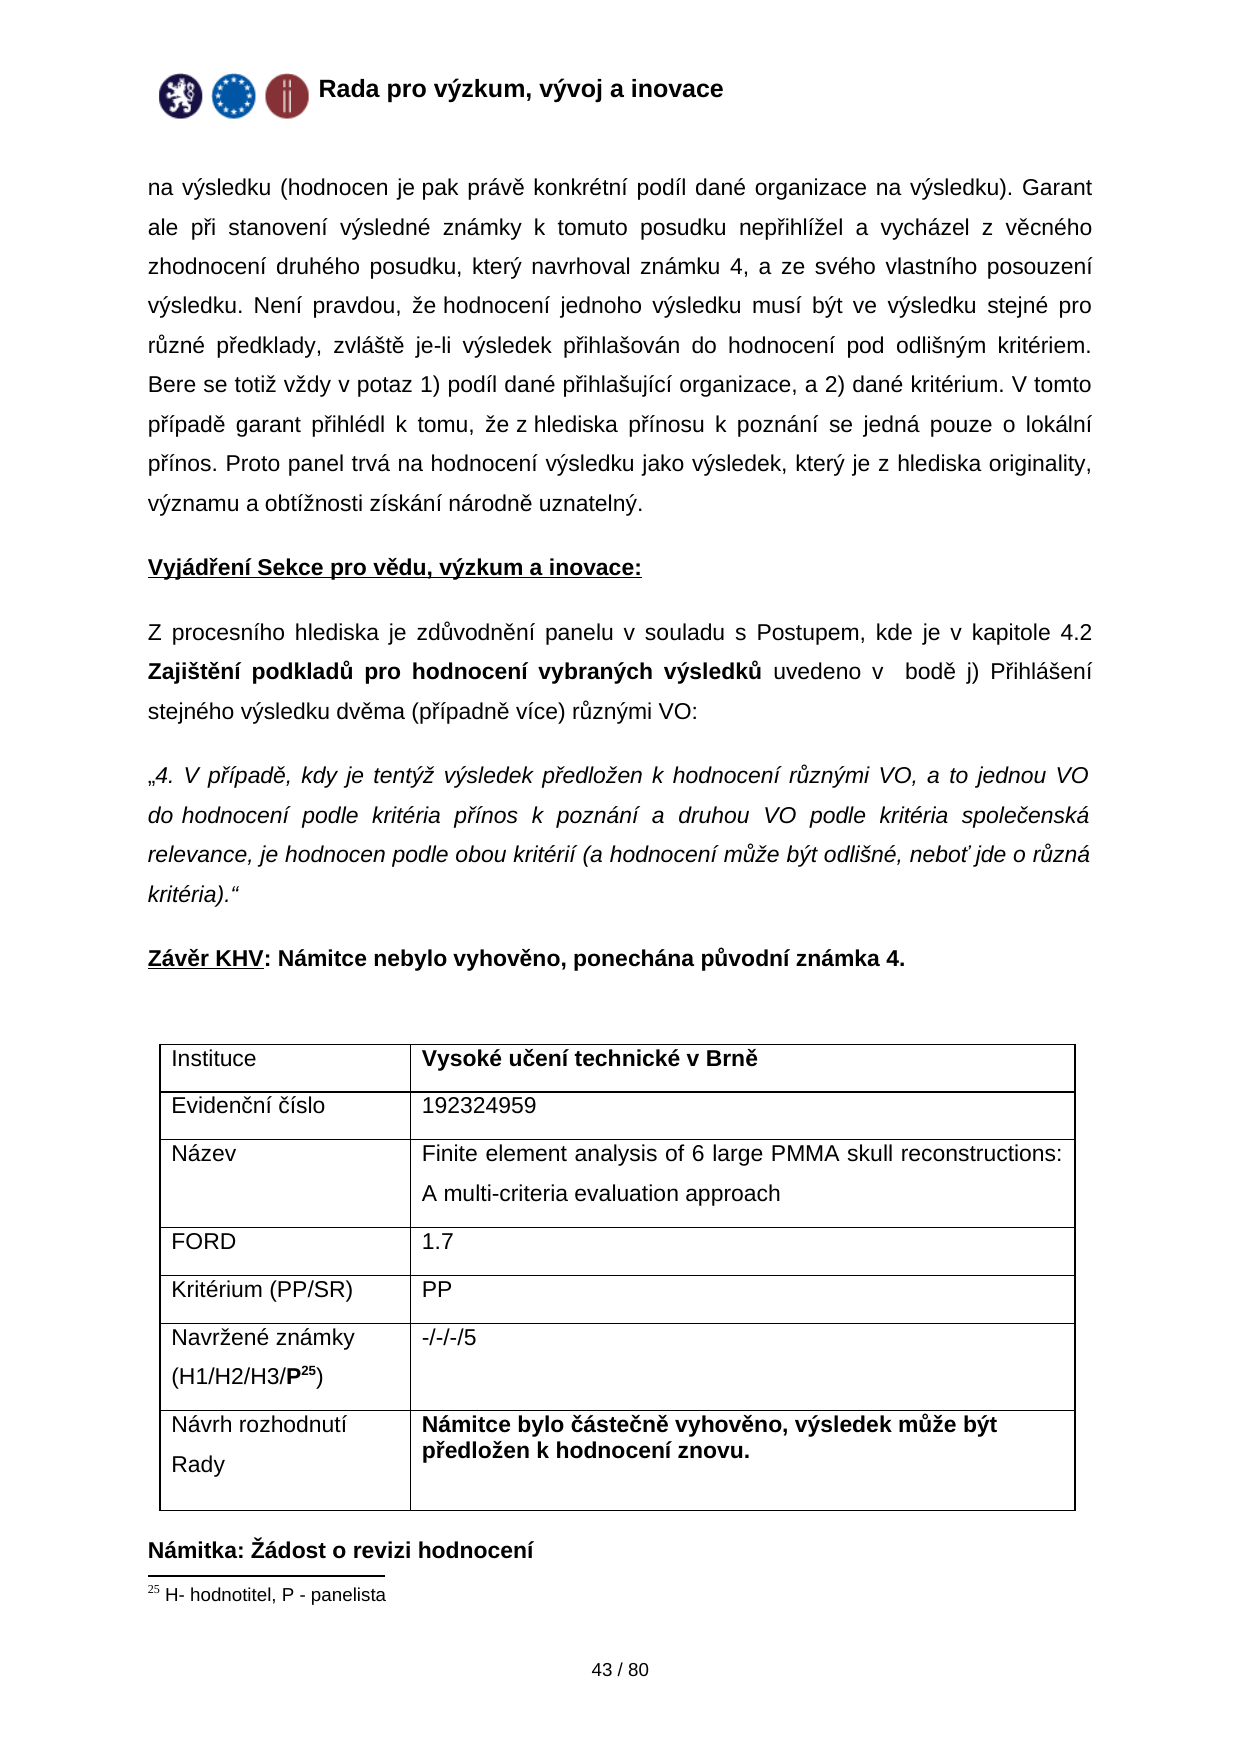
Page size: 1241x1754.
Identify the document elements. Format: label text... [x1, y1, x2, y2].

table_cell Název [161, 1140, 410, 1227]
table_cell Námitce bylo částečně vyhověno, výsledek může být předložen k hodnocení znovu. [411, 1411, 1074, 1509]
table_cell Finite element analysis of 6 large PMMA skull reconstructions: A multi-criteria evaluation approach [411, 1140, 1074, 1227]
table_cell 1.7 [411, 1228, 1074, 1275]
table_cell 192324959 [411, 1093, 1074, 1139]
text Z procesního hlediska je zdůvodnění panelu v souladu s Postupem, kde je v kapitole 4.2 Zajištění podkladů pro hodnocení vybraných výsledků uvedeno v bodě j) Přihlášení stejného výsledku dvěma (případně více) různými VO: [148, 619, 1093, 724]
table_cell Navržené známky (H1/H2/H3/P) [161, 1324, 410, 1410]
table_cell Návrh rozhodnutí Rady [161, 1411, 410, 1509]
text Námitka: Žádost o revizi hodnocení [148, 1537, 1093, 1563]
text „4. V případě, kdy je tentýž výsledek předložen k hodnocení různými VO, a to jednou VO do hodnocení podle kritéria přínos k poznání a druhou VO podle kritéria společenská relevance, je hodnocen podle obou kritérií (a hodnocení může být odlišné, neboť jde o různá kritéria).“ [148, 762, 1093, 907]
table_header Vysoké učení technické v Brně [411, 1045, 1074, 1091]
table_cell PP [411, 1276, 1074, 1323]
text Závěr KHV: Námitce nebylo vyhověno, ponechána původní známka 4. [148, 945, 1093, 971]
table_cell FORD [161, 1228, 410, 1275]
table_cell Kritérium (PP/SR) [161, 1276, 410, 1323]
table_cell -/-/-/5 [411, 1324, 1074, 1410]
picture [158, 73, 309, 120]
table_cell Evidenční číslo [161, 1093, 410, 1139]
text Vyjádření Sekce pro vědu, výzkum a inovace: [148, 554, 1093, 581]
table_header Instituce [161, 1045, 410, 1091]
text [148, 174, 1093, 516]
